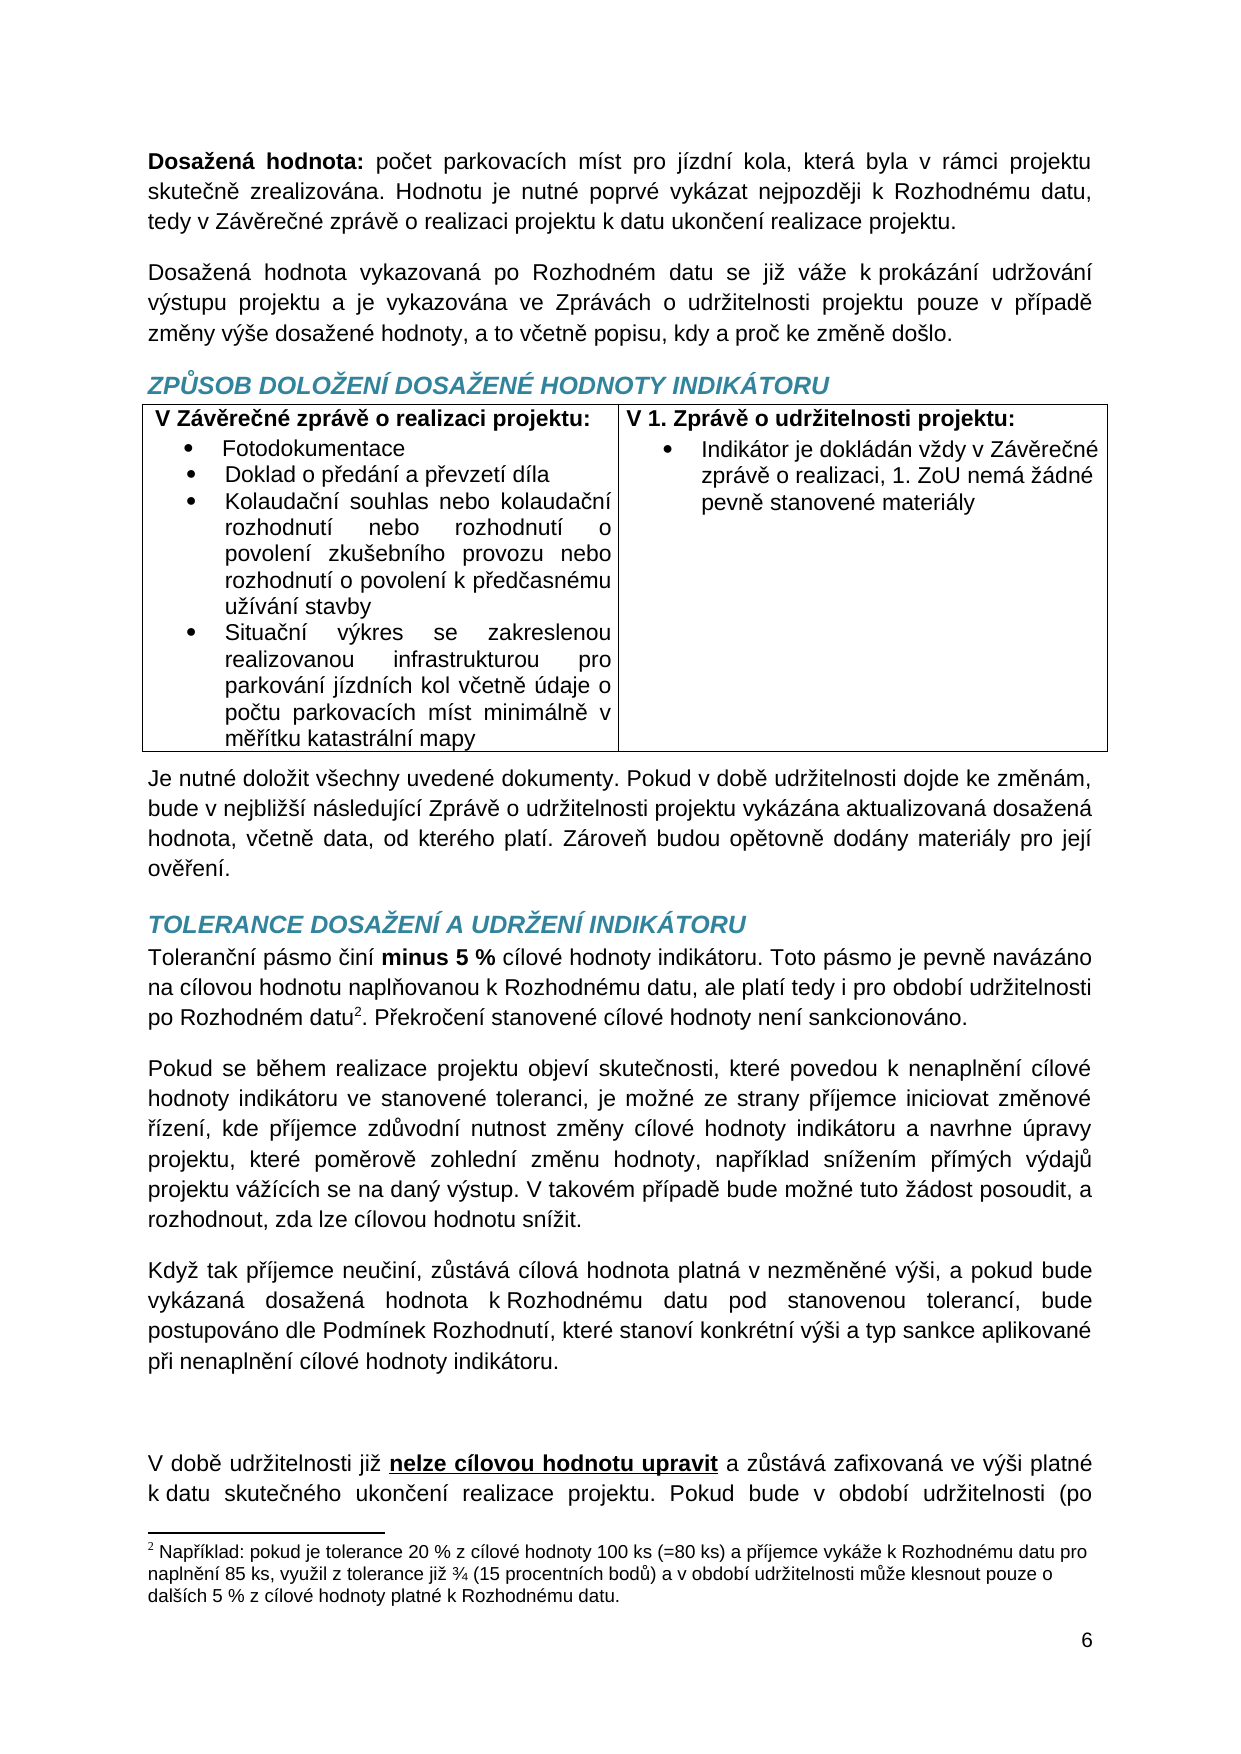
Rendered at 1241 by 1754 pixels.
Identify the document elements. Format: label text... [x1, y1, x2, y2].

text TOLERANCE DOSAŽENÍ a udržení indikátoru [148, 911, 1092, 939]
text Toleranční pásmo činí minus 5 % cílové hodnoty indikátoru. Toto pásmo je pevně navázáno na cílovou hodnotu naplňovanou k Rozhodnému datu, ale platí tedy i pro období udržitelnosti po Rozhodném datu. Překročení stanovené cílové hodnoty není sankcionováno. [148, 943, 1092, 1030]
table_header V Závěrečné zprávě o realizaci projektu: Fotodokumentace Doklad o předání a převzetí díla Kolaudační souhlas nebo kolaudační rozhodnutí nebo rozhodnutí o povolení zkušebního provozu nebo rozhodnutí o povolení k předčasnému užívání stavby Situační výkres se zakreslenou realizovanou infrastrukturou pro parkování jízdních kol včetně údaje o počtu parkovacích míst minimálně v měřítku katastrální mapy [143, 405, 618, 751]
text Dosažená hodnota vykazovaná po Rozhodném datu se již váže k prokázání udržování výstupu projektu a je vykazována ve Zprávách o udržitelnosti projektu pouze v případě změny výše dosažené hodnoty, a to včetně popisu, kdy a proč ke změně došlo. [148, 259, 1092, 346]
text Způsob doložení dosažené hodnoty indikátoru [148, 371, 1092, 399]
table_header V 1. Zprávě o udržitelnosti projektu: Indikátor je dokládán vždy v Závěrečné zprávě o realizaci, 1. ZoU nemá žádné pevně stanovené materiály [619, 405, 1107, 751]
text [148, 1450, 1092, 1506]
text Dosažená hodnota: počet parkovacích míst pro jízdní kola, která byla v rámci projektu skutečně zrealizována. Hodnotu je nutné poprvé vykázat nejpozději k Rozhodnému datu, tedy v Závěrečné zprávě o realizaci projektu k datu ukončení realizace projektu. [148, 148, 1092, 234]
text Pokud se během realizace projektu objeví skutečnosti, které povedou k nenaplnění cílové hodnoty indikátoru ve stanovené toleranci, je možné ze strany příjemce iniciovat změnové řízení, kde příjemce zdůvodní nutnost změny cílové hodnoty indikátoru a navrhne úpravy projektu, které poměrově zohlední změnu hodnoty, například snížením přímých výdajů projektu vážících se na daný výstup. V takovém případě bude možné tuto žádost posoudit, a rozhodnout, zda lze cílovou hodnotu snížit. [148, 1055, 1092, 1232]
text Je nutné doložit všechny uvedené dokumenty. Pokud v době udržitelnosti dojde ke změnám, bude v nejbližší následující Zprávě o udržitelnosti projektu vykázána aktualizovaná dosažená hodnota, včetně data, od kterého platí. Zároveň budou opětovně dodány materiály pro její ověření. [148, 765, 1092, 882]
text Když tak příjemce neučiní, zůstává cílová hodnota platná v nezměněné výši, a pokud bude vykázaná dosažená hodnota k Rozhodnému datu pod stanovenou tolerancí, bude postupováno dle Podmínek Rozhodnutí, které stanoví konkrétní výši a typ sankce aplikované při nenaplnění cílové hodnoty indikátoru. [148, 1257, 1092, 1374]
